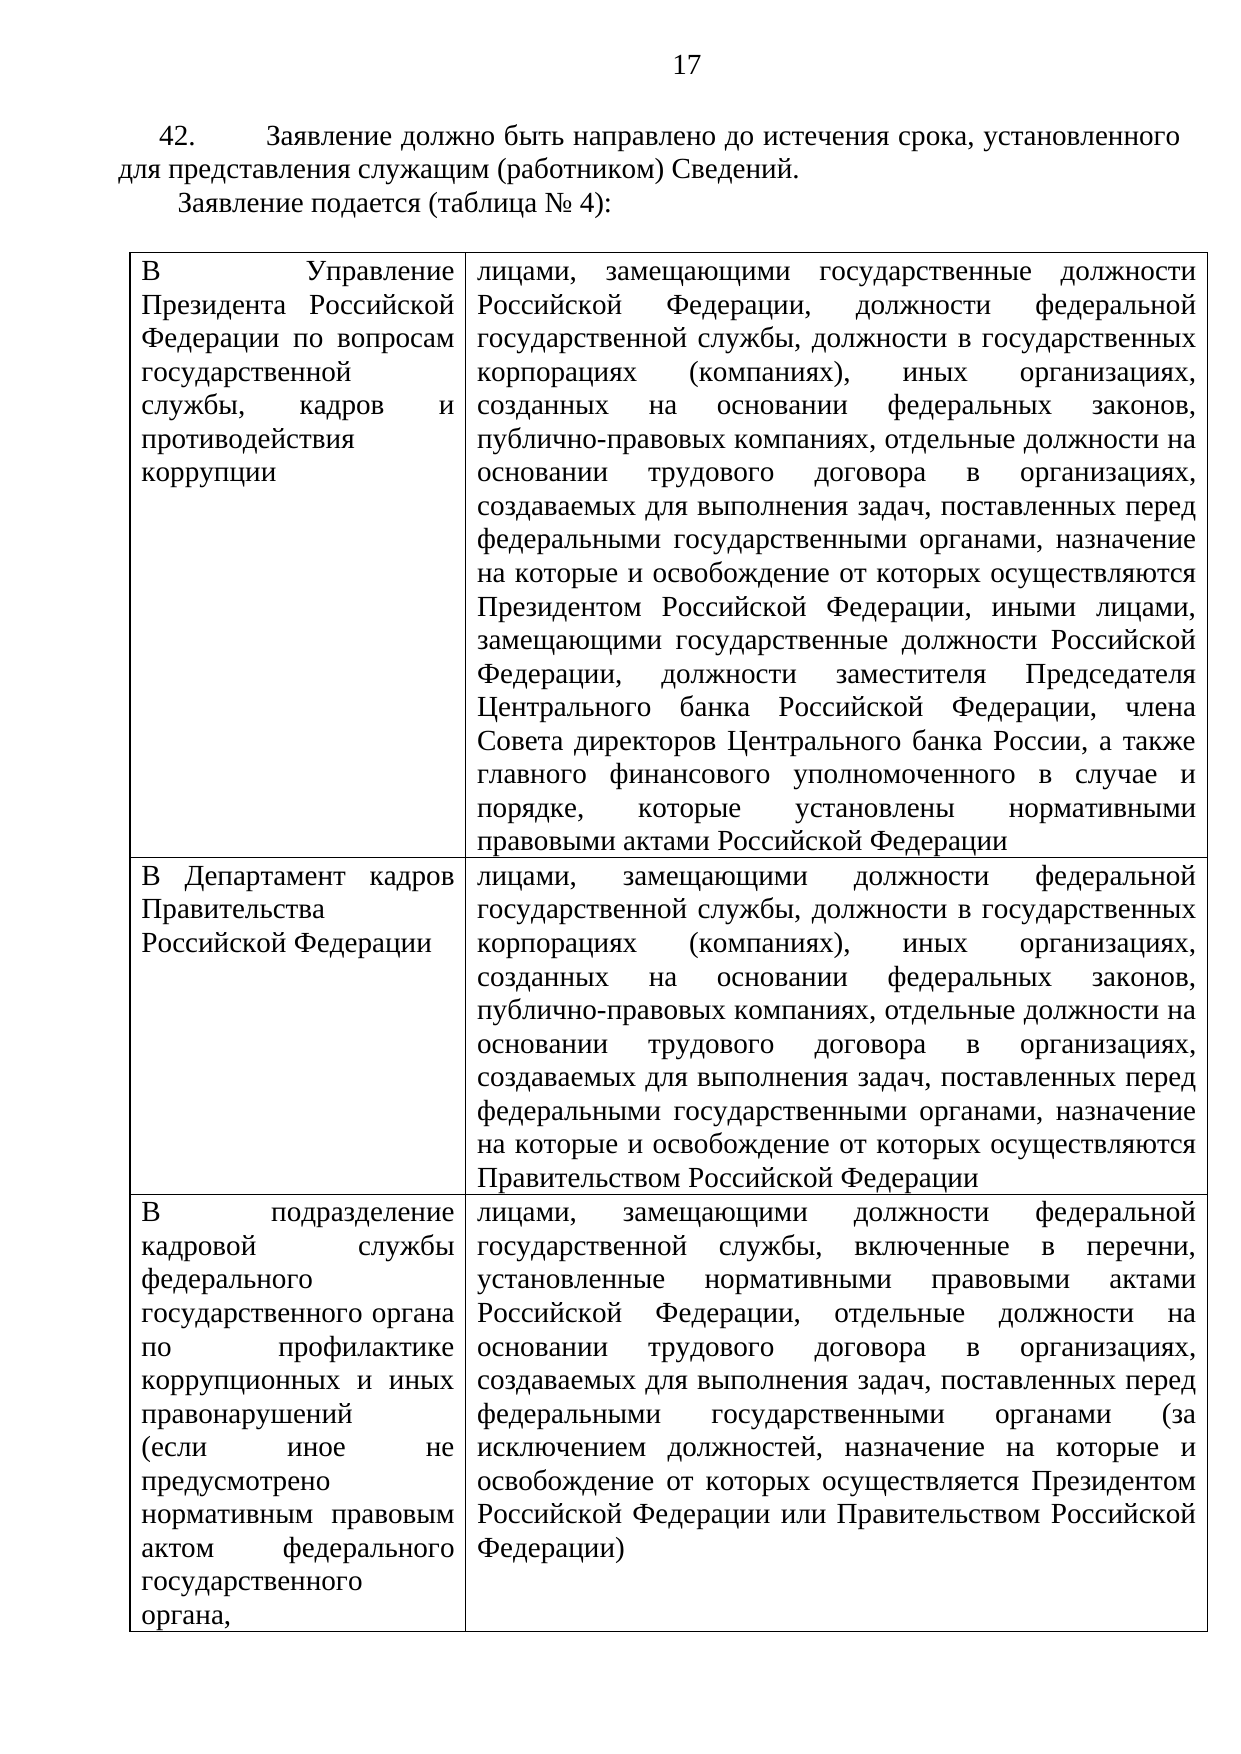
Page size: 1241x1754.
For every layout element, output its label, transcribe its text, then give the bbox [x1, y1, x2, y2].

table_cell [466, 1195, 1207, 1631]
table_cell лицами, замещающими должности федеральной государственной службы, должности в государственных корпорациях (компаниях), иных организациях, созданных на основании федеральных законов, публично-правовых компаниях, отдельные должности на основании трудового договора в организациях, создаваемых для выполнения задач, поставленных перед федеральными государственными органами, назначение на которые и освобождение от которых осуществляются Правительством Российской Федерации [466, 858, 1207, 1193]
list Заявление должно быть направлено до истечения срока, установленного для представления служащим (работником) Сведений. [118, 118, 1181, 185]
table_header В Управление Президента Российской Федерации по вопросам государственной службы, кадров и противодействия коррупции [131, 253, 465, 857]
table_cell В Департамент кадров Правительства Российской Федерации [131, 858, 465, 1193]
table_header лицами, замещающими государственные должности Российской Федерации, должности федеральной государственной службы, должности в государственных корпорациях (компаниях), иных организациях, созданных на основании федеральных законов, публично-правовых компаниях, отдельные должности на основании трудового договора в организациях, создаваемых для выполнения задач, поставленных перед федеральными государственными органами, назначение на которые и освобождение от которых осуществляются Президентом Российской Федерации, иными лицами, замещающими государственные должности Российской Федерации, должности заместителя Председателя Центрального банка Российской Федерации, члена Совета директоров Центрального банка России, а также главного финансового уполномоченного в случае и порядке, которые установлены нормативными правовыми актами Российской Федерации [466, 253, 1207, 857]
list Заявление подается (таблица № 4): [118, 185, 1181, 219]
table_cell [131, 1195, 465, 1631]
